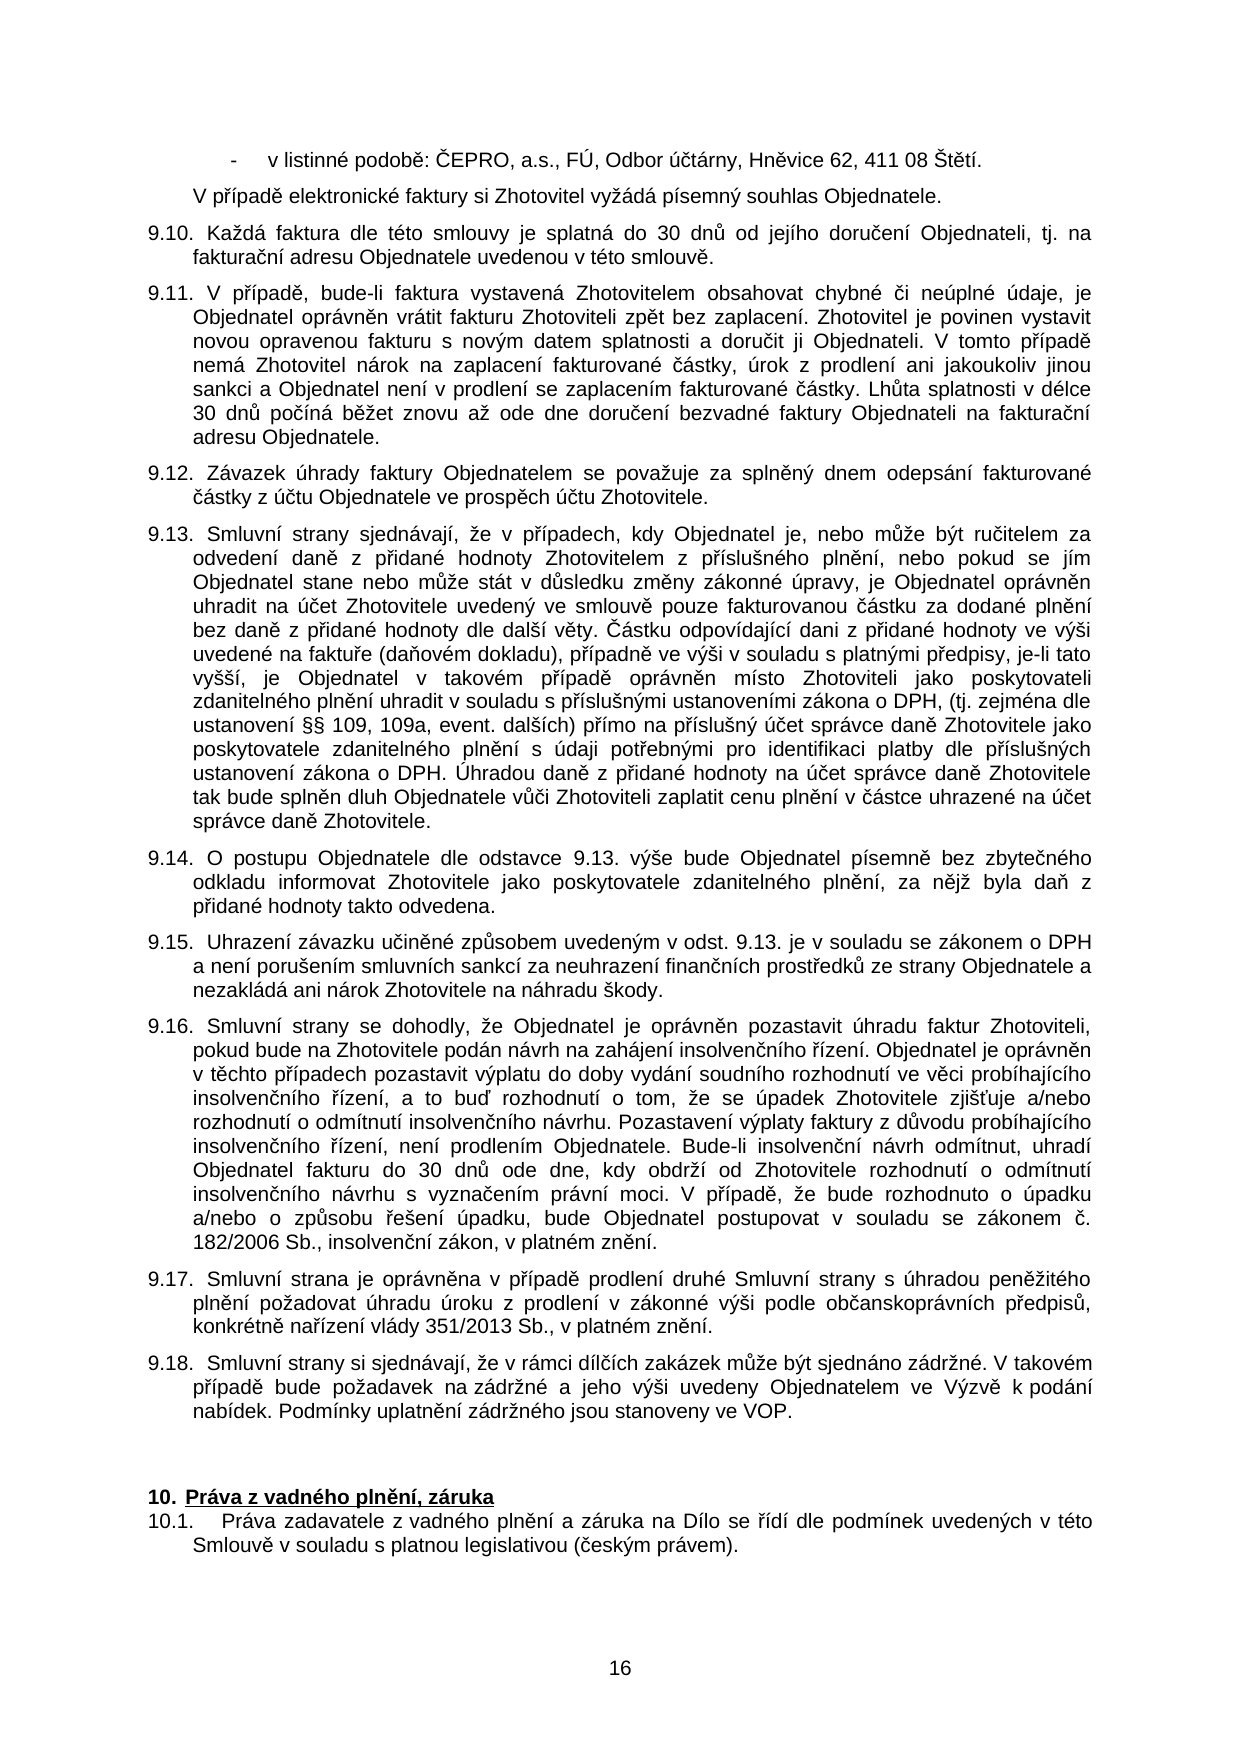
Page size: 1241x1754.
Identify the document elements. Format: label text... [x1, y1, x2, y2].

list Uhrazení závazku učiněné způsobem uvedeným v odst. 9.13. je v souladu se zákonem o DPH a není porušením smluvních sankcí za neuhrazení finančních prostředků ze strany Objednatele a nezakládá ani nárok Zhotovitele na náhradu škody. [148, 930, 1093, 1002]
list Smluvní strana je oprávněna v případě prodlení druhé Smluvní strany s úhradou peněžitého plnění požadovat úhradu úroku z prodlení v zákonné výši podle občanskoprávních předpisů, konkrétně nařízení vlády 351/2013 Sb., v platném znění. [148, 1266, 1093, 1338]
list Smluvní strany sjednávají, že v případech, kdy Objednatel je, nebo může být ručitelem za odvedení daně z přidané hodnoty Zhotovitelem z příslušného plnění, nebo pokud se jím Objednatel stane nebo může stát v důsledku změny zákonné úpravy, je Objednatel oprávněn uhradit na účet Zhotovitele uvedený ve smlouvě pouze fakturovanou částku za dodané plnění bez daně z přidané hodnoty dle další věty. Částku odpovídající dani z přidané hodnoty ve výši uvedené na faktuře (daňovém dokladu), případně ve výši v souladu s platnými předpisy, je-li tato vyšší, je Objednatel v takovém případě oprávněn místo Zhotoviteli jako poskytovateli zdanitelného plnění uhradit v souladu s příslušnými ustanoveními zákona o DPH, (tj. zejména dle ustanovení §§ 109, 109a, event. dalších) přímo na příslušný účet správce daně Zhotovitele jako poskytovatele zdanitelného plnění s údaji potřebnými pro identifikaci platby dle příslušných ustanovení zákona o DPH. Úhradou daně z přidané hodnoty na účet správce daně Zhotovitele tak bude splněn dluh Objednatele vůči Zhotoviteli zaplatit cenu plnění v částce uhrazené na účet správce daně Zhotovitele. [148, 522, 1093, 833]
list V případě, bude-li faktura vystavená Zhotovitelem obsahovat chybné či neúplné údaje, je Objednatel oprávněn vrátit fakturu Zhotoviteli zpět bez zaplacení. Zhotovitel je povinen vystavit novou opravenou fakturu s novým datem splatnosti a doručit ji Objednateli. V tomto případě nemá Zhotovitel nárok na zaplacení fakturované částky, úrok z prodlení ani jakoukoliv jinou sankci a Objednatel není v prodlení se zaplacením fakturované částky. Lhůta splatnosti v délce 30 dnů počíná běžet znovu až ode dne doručení bezvadné faktury Objednateli na fakturační adresu Objednatele. [148, 281, 1093, 449]
list Práva z vadného plnění, záruka [148, 1485, 1093, 1509]
list Smluvní strany se dohodly, že Objednatel je oprávněn pozastavit úhradu faktur Zhotoviteli, pokud bude na Zhotovitele podán návrh na zahájení insolvenčního řízení. Objednatel je oprávněn v těchto případech pozastavit výplatu do doby vydání soudního rozhodnutí ve věci probíhajícího insolvenčního řízení, a to buď rozhodnutí o tom, že se úpadek Zhotovitele zjišťuje a/nebo rozhodnutí o odmítnutí insolvenčního návrhu. Pozastavení výplaty faktury z důvodu probíhajícího insolvenčního řízení, není prodlením Objednatele. Bude-li insolvenční návrh odmítnut, uhradí Objednatel fakturu do 30 dnů ode dne, kdy obdrží od Zhotovitele rozhodnutí o odmítnutí insolvenčního návrhu s vyznačením právní moci. V případě, že bude rozhodnuto o úpadku a/nebo o způsobu řešení úpadku, bude Objednatel postupovat v souladu se zákonem č. 182/2006 Sb., insolvenční zákon, v platném znění. [148, 1014, 1093, 1254]
list O postupu Objednatele dle odstavce 9.13. výše bude Objednatel písemně bez zbytečného odkladu informovat Zhotovitele jako poskytovatele zdanitelného plnění, za nějž byla daň z přidané hodnoty takto odvedena. [148, 846, 1093, 917]
list V případě elektronické faktury si Zhotovitel vyžádá písemný souhlas Objednatele. [193, 184, 1093, 208]
list Práva zadavatele z vadného plnění a záruka na Dílo se řídí dle podmínek uvedených v této Smlouvě v souladu s platnou legislativou (českým právem). [148, 1509, 1093, 1557]
list Smluvní strany si sjednávají, že v rámci dílčích zakázek může být sjednáno zádržné. V takovém případě bude požadavek na zádržné a jeho výši uvedeny Objednatelem ve Výzvě k podání nabídek. Podmínky uplatnění zádržného jsou stanoveny ve VOP. [148, 1351, 1093, 1423]
list v listinné podobě: ČEPRO, a.s., FÚ, Odbor účtárny, Hněvice 62, 411 08 Štětí. [230, 148, 1093, 172]
list Každá faktura dle této smlouvy je splatná do 30 dnů od jejího doručení Objednateli, tj. na fakturační adresu Objednatele uvedenou v této smlouvě. [148, 221, 1093, 268]
list Závazek úhrady faktury Objednatelem se považuje za splněný dnem odepsání fakturované částky z účtu Objednatele ve prospěch účtu Zhotovitele. [148, 461, 1093, 509]
